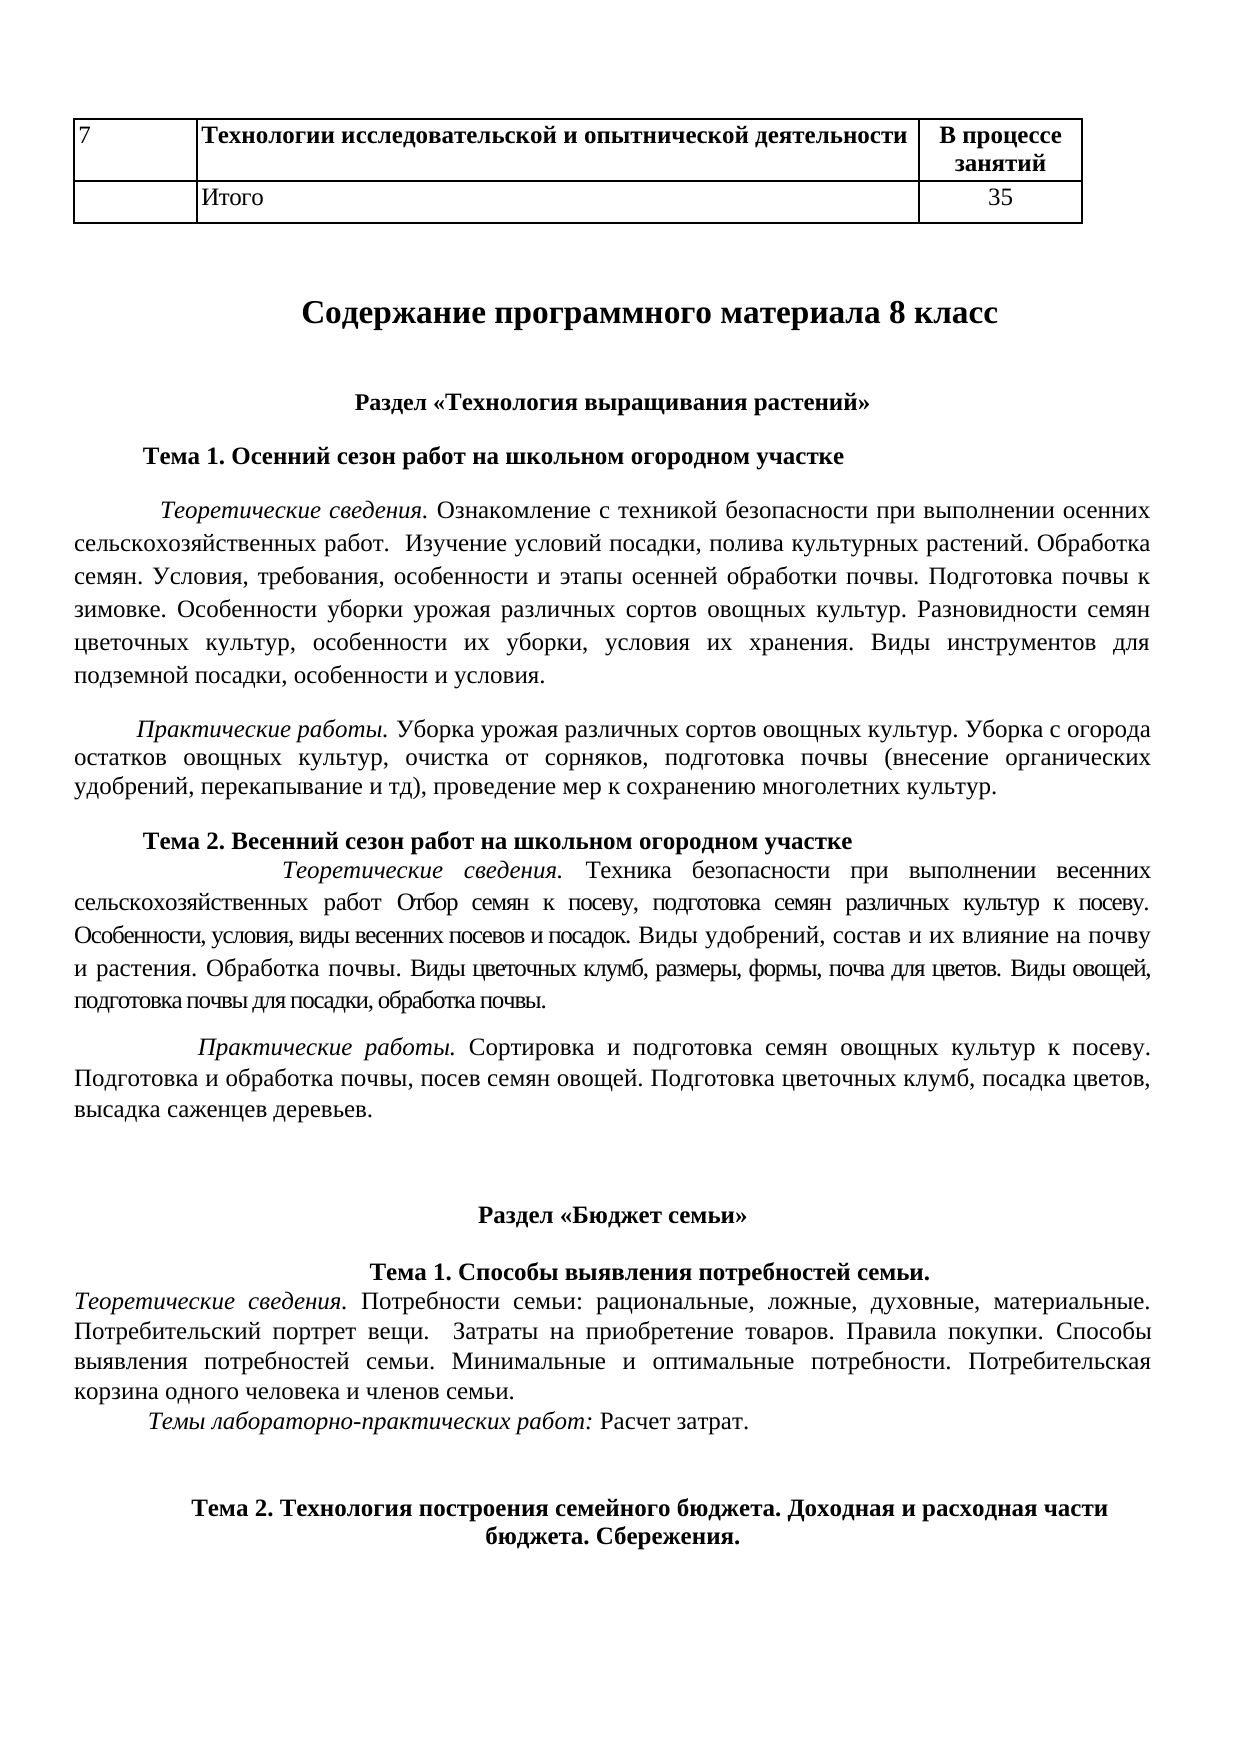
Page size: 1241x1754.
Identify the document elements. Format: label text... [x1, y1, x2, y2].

table_cell Технологии исследовательской и опытнической деятельности [198, 120, 918, 180]
text Практические работы. Сортировка и подготовка семян овощных культур к посеву. Подготовка и обработка почвы, посев семян овощей. Подготовка цветочных клумб, посадка цветов, высадка саженцев деревьев. [74, 1032, 1152, 1123]
text Раздел «Бюджет семьи» [74, 1200, 1152, 1228]
table_cell 7 [75, 120, 196, 180]
text Содержание программного материала 8 класс [74, 292, 1152, 331]
text Практические работы. Уборка урожая различных сортов овощных культур. Уборка с огорода остатков овощных культур, очистка от сорняков, подготовка почвы (внесение органических удобрений, перекапывание и тд), проведение мер к сохранению многолетних культур. [74, 714, 1152, 800]
text Теоретические сведения. Потребности семьи: рациональные, ложные, духовные, материальные. Потребительский портрет вещи. Затраты на приобретение товаров. Правила покупки. Способы выявления потребностей семьи. Минимальные и оптимальные потребности. Потребительская корзина одного человека и членов семьи. [74, 1286, 1152, 1405]
table_cell В процессе занятий [920, 120, 1081, 180]
table_cell 35 [920, 182, 1081, 222]
text Тема 1. Способы выявления потребностей семьи. [74, 1257, 1152, 1286]
text Теоретические сведения. Ознакомление с техникой безопасности при выполнении осенних сельскохозяйственных работ. Изучение условий посадки, полива культурных растений. Обработка семян. Условия, требования, особенности и этапы осенней обработки почвы. Подготовка почвы к зимовке. Особенности уборки урожая различных сортов овощных культур. Разновидности семян цветочных культур, особенности их уборки, условия их хранения. Виды инструментов для подземной посадки, особенности и условия. [74, 495, 1151, 688]
text Тема 2. Весенний сезон работ на школьном огородном участке [74, 826, 1152, 855]
table_cell Итого [198, 182, 918, 222]
text Тема 1. Осенний сезон работ на школьном огородном участке [74, 441, 1151, 469]
text Темы лабораторно-практических работ: Расчет затрат. [74, 1406, 1152, 1435]
table_cell [75, 182, 196, 222]
text Теоретические сведения. Техника безопасности при выполнении весенних сельскохозяйственных работ Отбор семян к посеву, подготовка семян различных культур к посеву. Особенности, условия, виды весенних посевов и посадок. Виды удобрений, состав и их влияние на почву и растения. Обработка почвы. Виды цветочных клумб, размеры, формы, почва для цветов. Виды овощей, подготовка почвы для посадки, обработка почвы. [74, 855, 1152, 1013]
text Тема 2. Технология построения семейного бюджета. Доходная и расходная части бюджета. Сбережения. [74, 1493, 1152, 1550]
text Раздел «Технология выращивания растений» [74, 387, 1151, 416]
